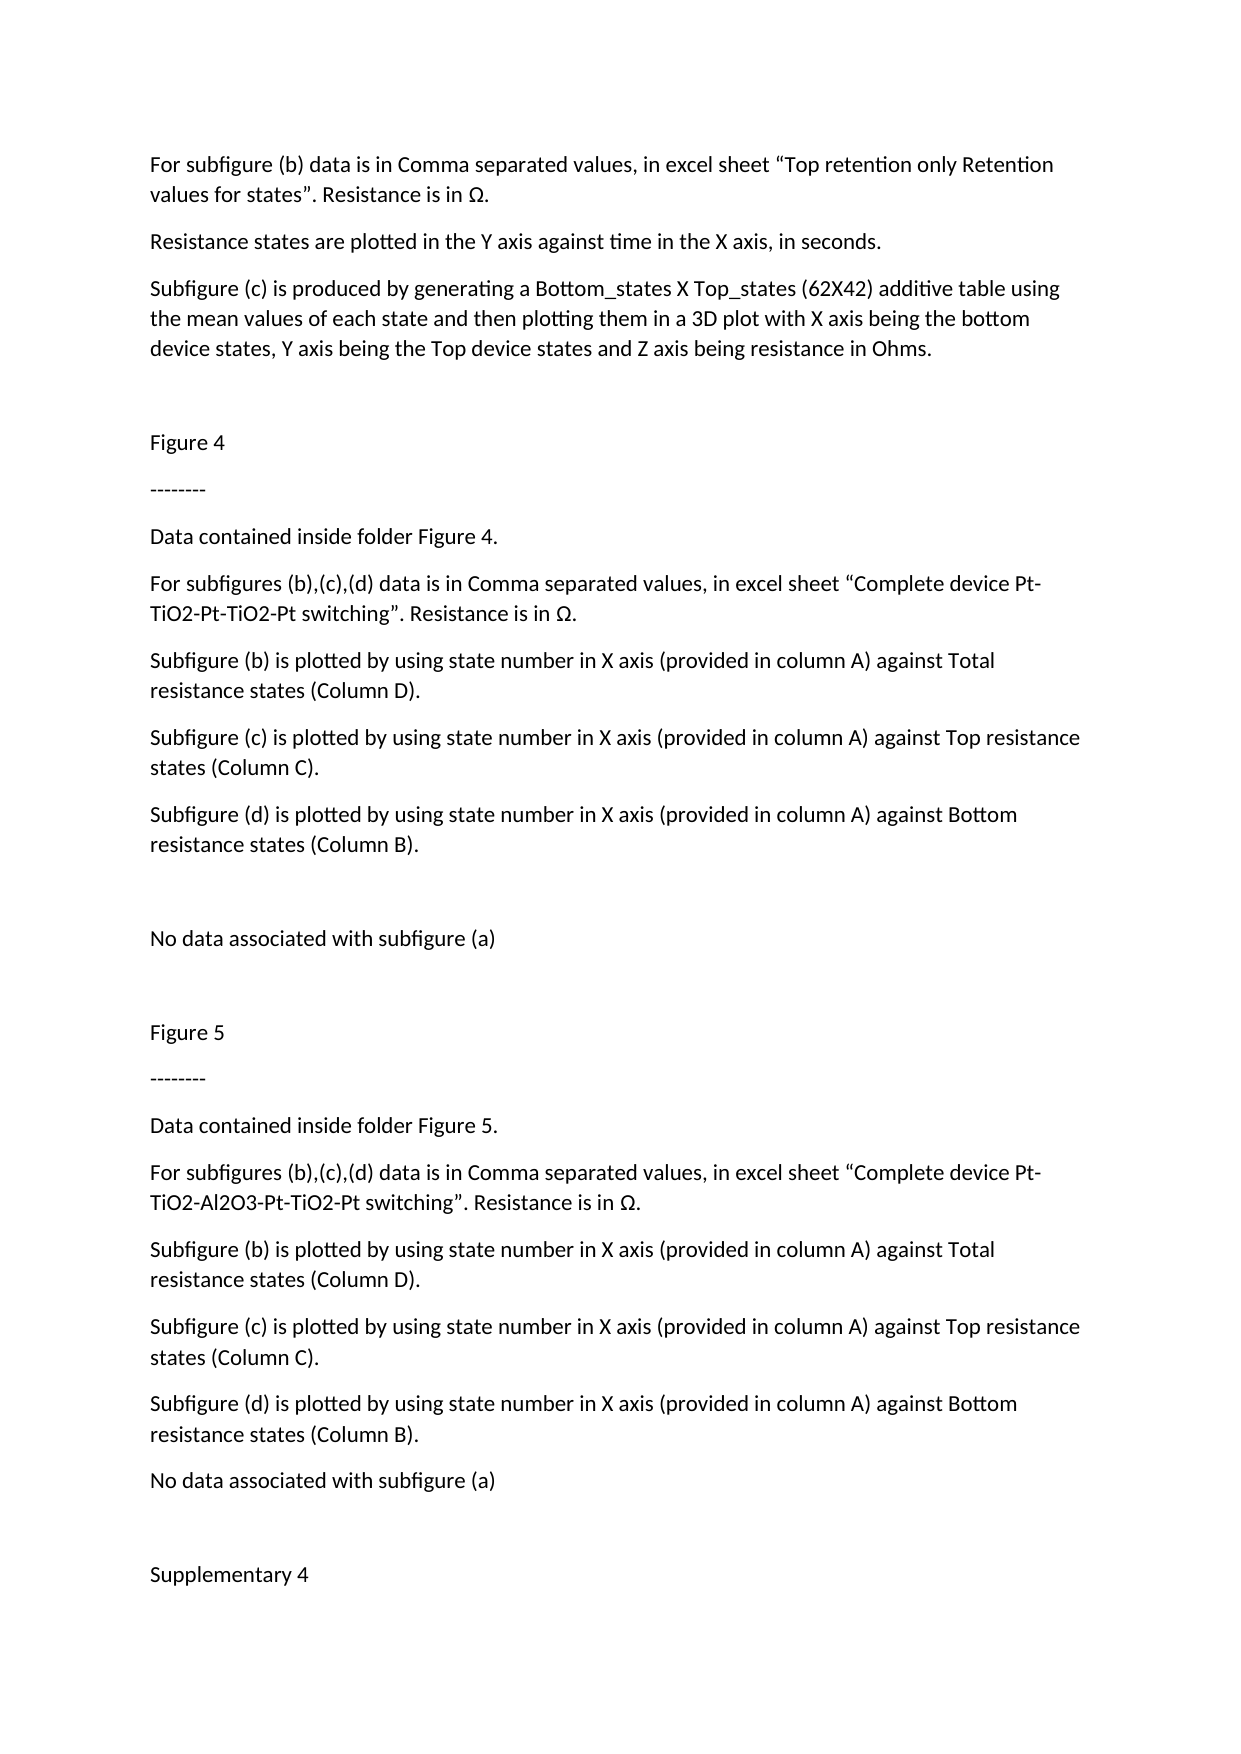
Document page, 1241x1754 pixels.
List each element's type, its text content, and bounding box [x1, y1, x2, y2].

text Subfigure (b) is plotted by using state number in X axis (provided in column A) against Total resistance states (Column D). [150, 1235, 1090, 1294]
text Figure 5 [150, 1018, 1090, 1046]
text For subfigures (b),(c),(d) data is in Comma separated values, in excel sheet “Complete device Pt-TiO2-Al2O3-Pt-TiO2-Pt switching”. Resistance is in Ω. [150, 1158, 1090, 1217]
text Subfigure (b) is plotted by using state number in X axis (provided in column A) against Total resistance states (Column D). [150, 646, 1090, 704]
text No data associated with subfigure (a) [150, 924, 1090, 952]
text -------- [150, 475, 1090, 503]
text -------- [150, 1064, 1090, 1093]
text Subfigure (d) is plotted by using state number in X axis (provided in column A) against Bottom resistance states (Column B). [150, 1389, 1090, 1448]
text For subfigure (b) data is in Comma separated values, in excel sheet “Top retention only Retention values for states”. Resistance is in Ω. [150, 150, 1090, 208]
text Subfigure (c) is plotted by using state number in X axis (provided in column A) against Top resistance states (Column C). [150, 723, 1090, 781]
text Subfigure (c) is plotted by using state number in X axis (provided in column A) against Top resistance states (Column C). [150, 1312, 1090, 1371]
text Subfigure (c) is produced by generating a Bottom_states X Top_states (62X42) additive table using the mean values of each state and then plotting them in a 3D plot with X axis being the bottom device states, Y axis being the Top device states and Z axis being resistance in Ohms. [150, 274, 1090, 362]
text For subfigures (b),(c),(d) data is in Comma separated values, in excel sheet “Complete device Pt-TiO2-Pt-TiO2-Pt switching”. Resistance is in Ω. [150, 569, 1090, 627]
text No data associated with subfigure (a) [150, 1467, 1090, 1495]
text Subfigure (d) is plotted by using state number in X axis (provided in column A) against Bottom resistance states (Column B). [150, 800, 1090, 858]
text Data contained inside folder Figure 5. [150, 1111, 1090, 1139]
text Figure 4 [150, 428, 1090, 456]
text Supplementary 4 [150, 1560, 1090, 1588]
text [150, 227, 1090, 255]
text Data contained inside folder Figure 4. [150, 522, 1090, 550]
